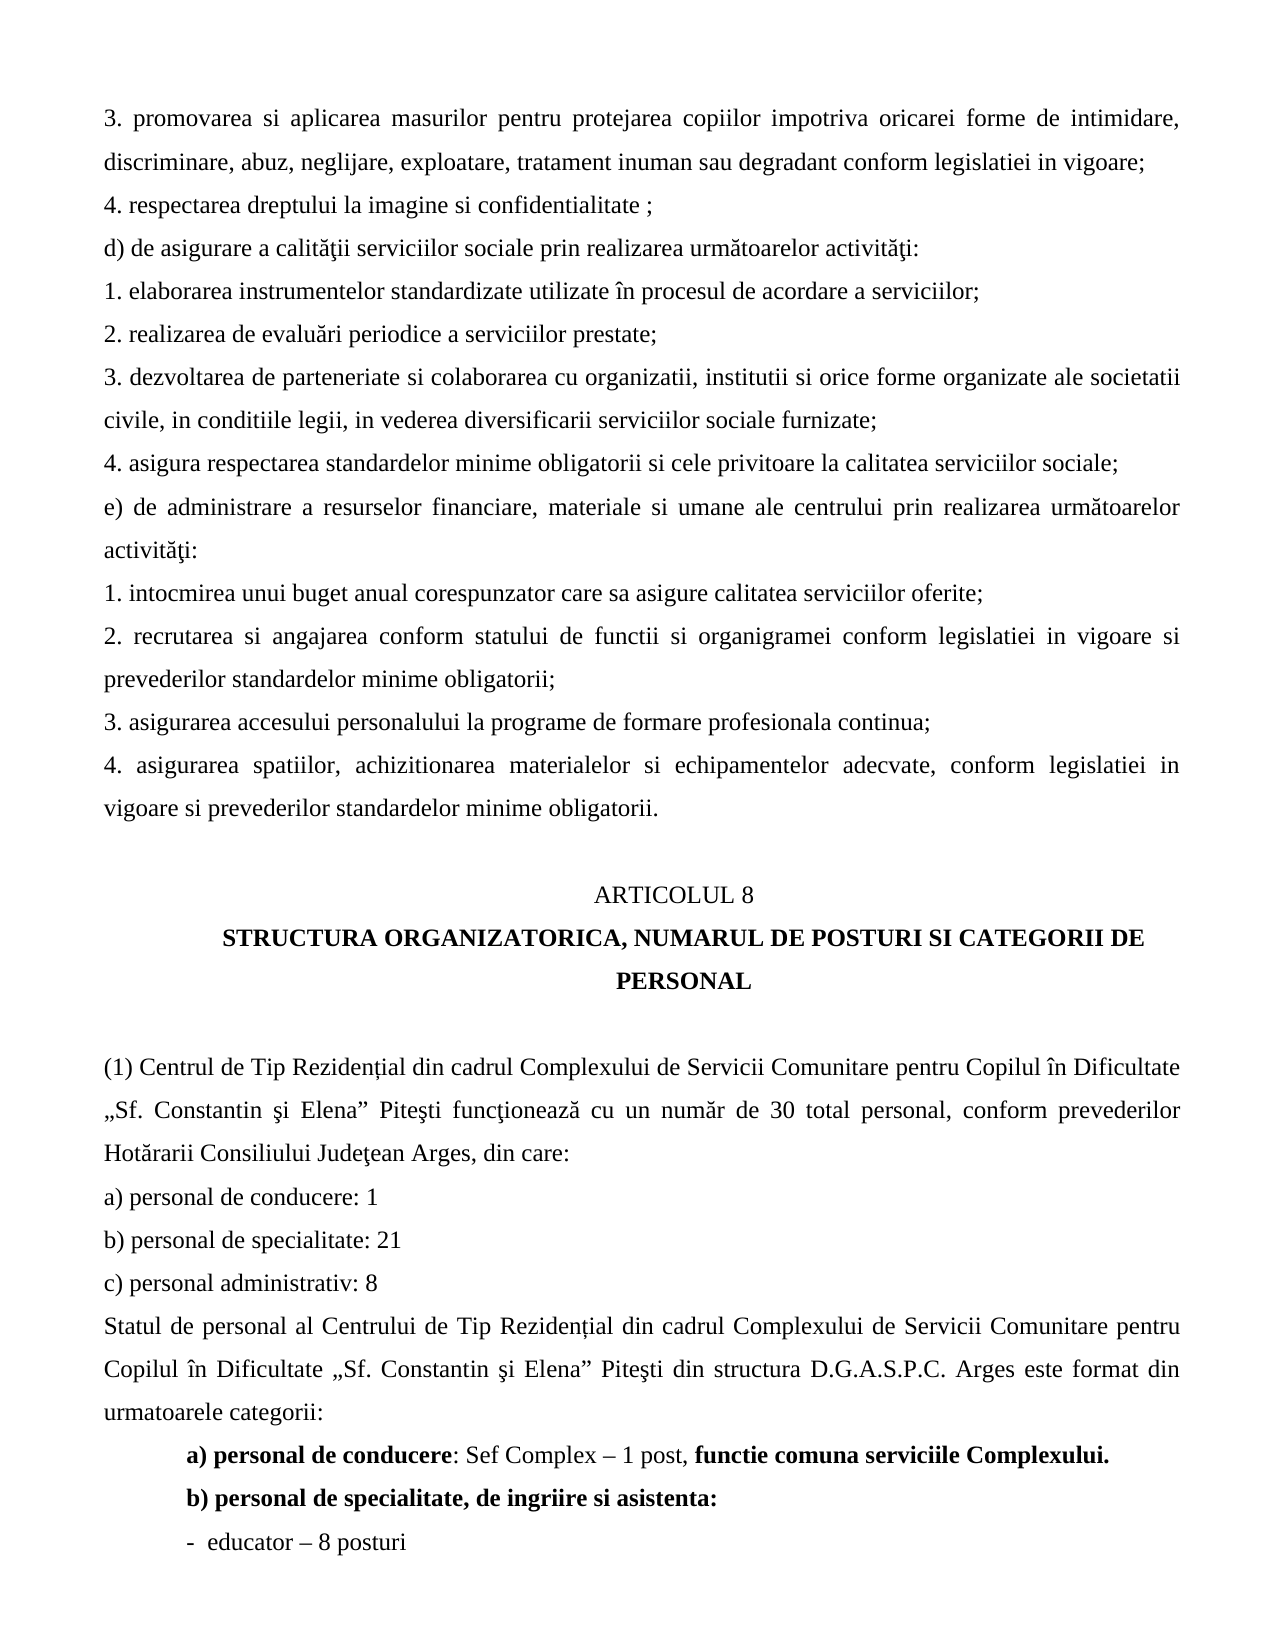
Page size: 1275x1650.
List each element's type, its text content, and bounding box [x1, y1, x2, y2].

text (1) Centrul de Tip Rezidențial din cadrul Complexului de Servicii Comunitare pentru Copilul în Dificultate „Sf. Constantin şi Elena” Piteşti funcţionează cu un număr de 30 total personal, conform prevederilor Hotărarii Consiliului Judeţean Arges, din care: [103, 1052, 1181, 1167]
text 4. respectarea dreptului la imagine si confidentialitate ; [103, 190, 1181, 218]
text 4. asigura respectarea standardelor minime obligatorii si cele privitoare la calitatea serviciilor sociale; [103, 448, 1181, 477]
text 2. realizarea de evaluări periodice a serviciilor prestate; [103, 319, 1181, 348]
text ARTICOLUL 8 [103, 880, 1181, 908]
text 4. asigurarea spatiilor, achizitionarea materialelor si echipamentelor adecvate, conform legislatiei in vigoare si prevederilor standardelor minime obligatorii. [103, 750, 1181, 822]
text - educator – 8 posturi [186, 1527, 1181, 1555]
text d) de asigurare a calităţii serviciilor sociale prin realizarea următoarelor activităţi: [103, 233, 1181, 262]
text a) personal de conducere: 1 [103, 1182, 1181, 1210]
text e) de administrare a resurselor financiare, materiale si umane ale centrului prin realizarea următoarelor activităţi: [103, 492, 1181, 563]
text 1. elaborarea instrumentelor standardizate utilizate în procesul de acordare a serviciilor; [103, 276, 1181, 305]
text 3. asigurarea accesului personalului la programe de formare profesionala continua; [103, 707, 1181, 736]
text a) personal de conducere: Sef Complex – 1 post, functie comuna serviciile Complexului. [186, 1440, 1181, 1469]
text b) personal de specialitate: 21 [103, 1225, 1181, 1253]
text b) personal de specialitate, de ingriire si asistenta: [186, 1483, 1181, 1512]
text c) personal administrativ: 8 [103, 1268, 1181, 1297]
text 3. promovarea si aplicarea masurilor pentru protejarea copiilor impotriva oricarei forme de intimidare, discriminare, abuz, neglijare, exploatare, tratament inuman sau degradant conform legislatiei in vigoare; [103, 103, 1181, 175]
text 2. recrutarea si angajarea conform statului de functii si organigramei conform legislatiei in vigoare si prevederilor standardelor minime obligatorii; [103, 621, 1181, 693]
text 1. intocmirea unui buget anual corespunzator care sa asigure calitatea serviciilor oferite; [103, 578, 1181, 607]
text Statul de personal al Centrului de Tip Rezidențial din cadrul Complexului de Servicii Comunitare pentru Copilul în Dificultate „Sf. Constantin şi Elena” Piteşti din structura D.G.A.S.P.C. Arges este format din urmatoarele categorii: [103, 1311, 1181, 1426]
text 3. dezvoltarea de parteneriate si colaborarea cu organizatii, institutii si orice forme organizate ale societatii civile, in conditiile legii, in vederea diversificarii serviciilor sociale furnizate; [103, 362, 1181, 434]
text STRUCTURA ORGANIZATORICA, NUMARUL DE POSTURI SI CATEGORII DE PERSONAL [186, 923, 1181, 995]
